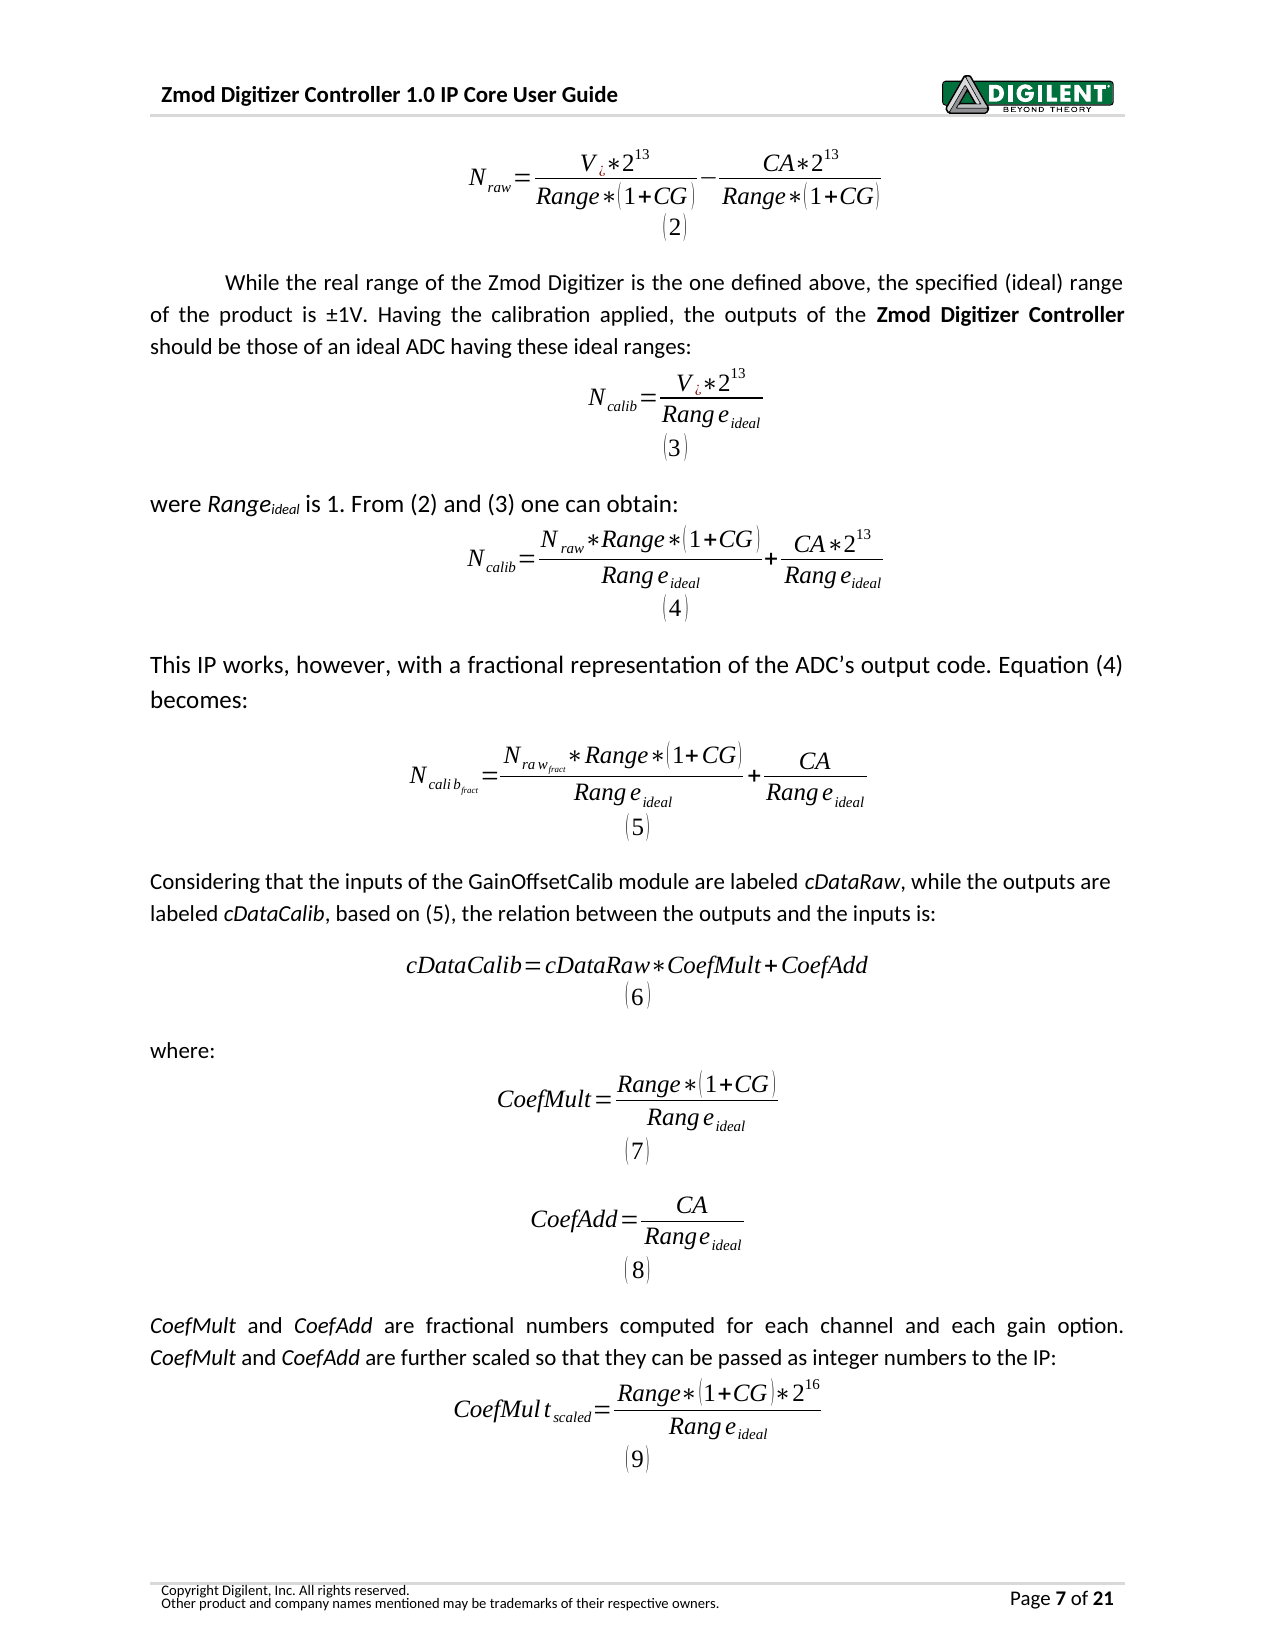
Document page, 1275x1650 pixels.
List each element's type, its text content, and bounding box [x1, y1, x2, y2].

text CoefMult and CoefAdd are fractional numbers computed for each channel and each gain option. CoefMult and CoefAdd are further scaled so that they can be passed as integer numbers to the IP: [150, 1311, 1125, 1371]
text were Rangeideal is 1. From (2) and (3) one can obtain: [150, 488, 1125, 518]
text This IP works, however, with a fractional representation of the ADC’s output code. Equation (4) becomes: [150, 649, 1125, 714]
text Considering that the inputs of the GainOffsetCalib module are labeled cDataRaw, while the outputs are labeled cDataCalib, based on (5), the relation between the outputs and the inputs is: [150, 867, 1125, 927]
text where: [150, 1036, 1125, 1064]
text While the real range of the Zmod Digitizer is the one defined above, the specified (ideal) range of the product is ±1V. Having the calibration applied, the outputs of the Zmod Digitizer Controller should be those of an ideal ADC having these ideal ranges: [150, 268, 1125, 360]
